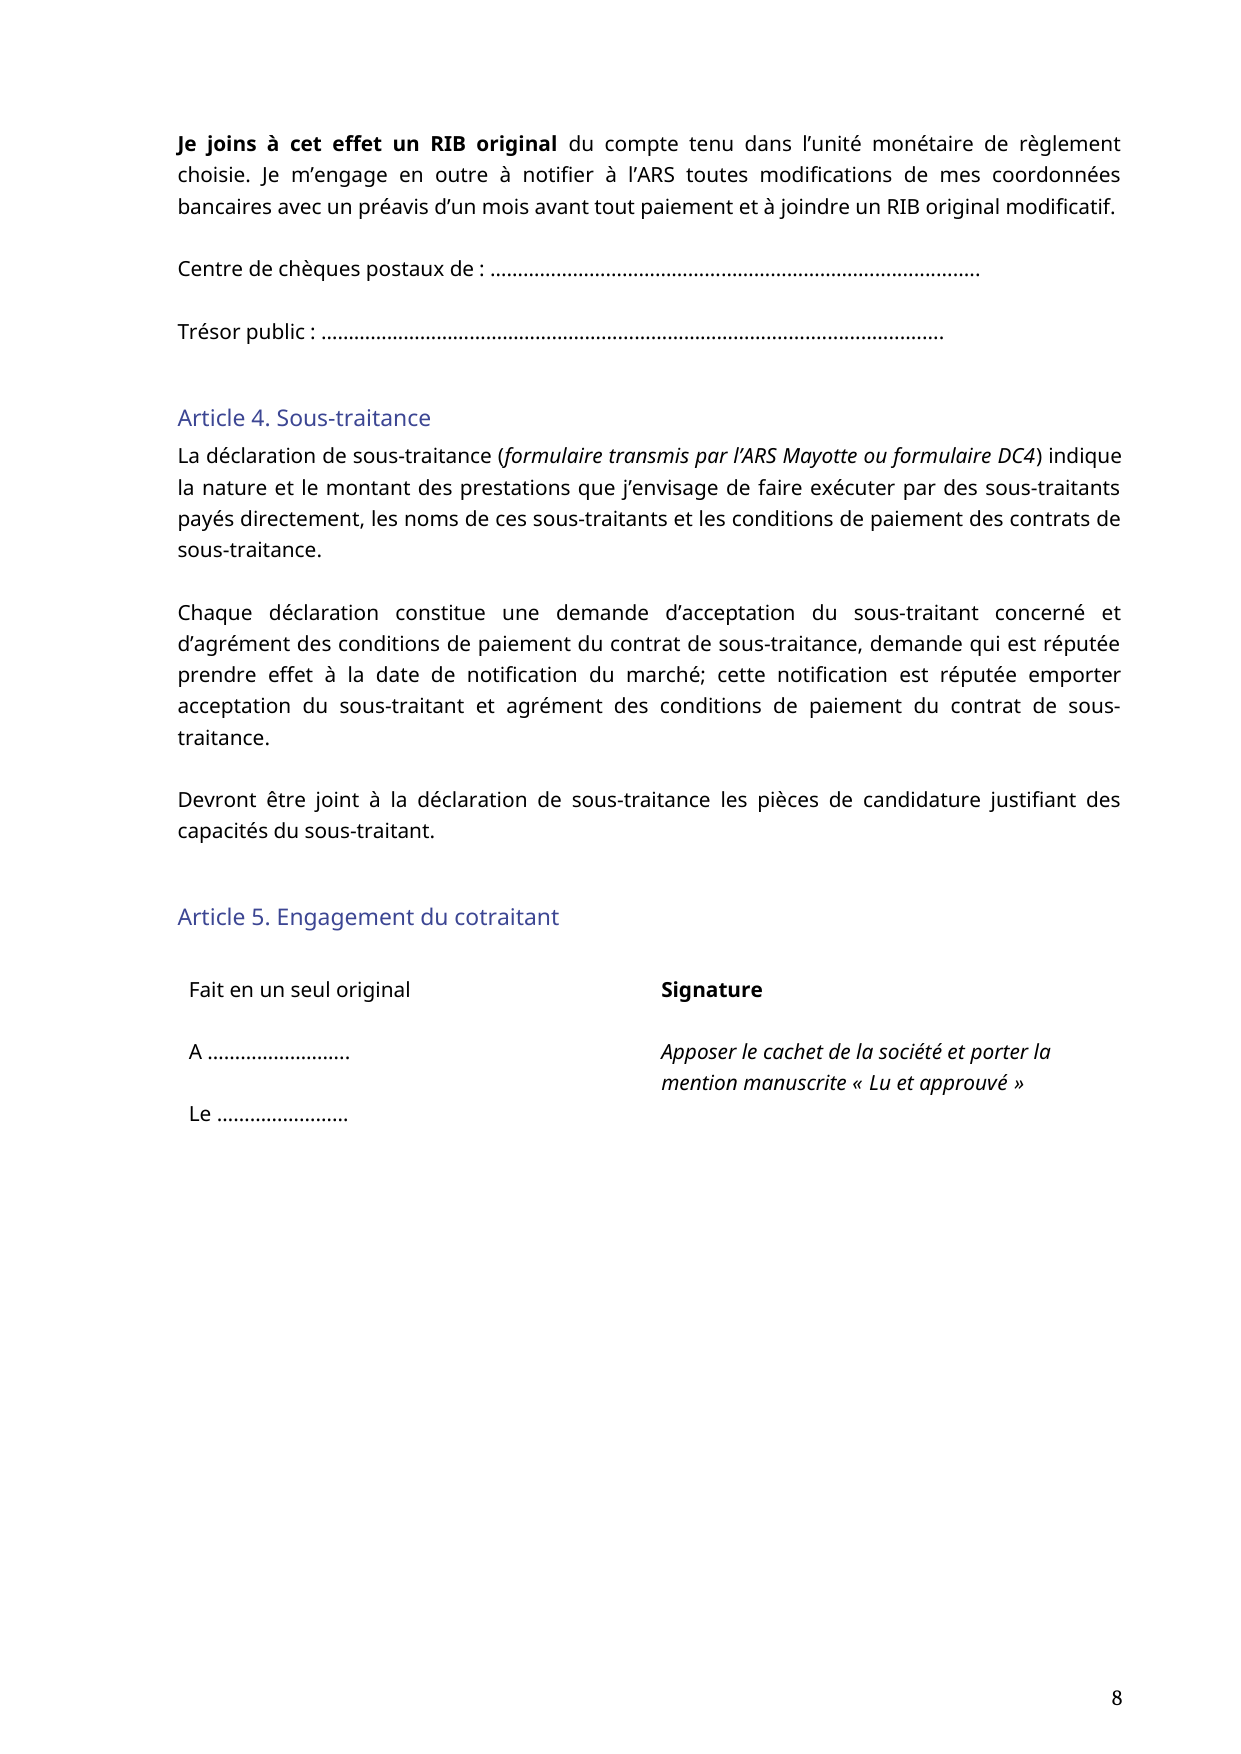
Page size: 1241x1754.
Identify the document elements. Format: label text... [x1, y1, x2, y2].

text Je joins à cet effet un RIB original du compte tenu dans l’unité monétaire de règlement choisie. Je m’engage en outre à notifier à l’ARS toutes modifications de mes coordonnées bancaires avec un préavis d’un mois avant tout paiement et à joindre un RIB original modificatif. [177, 129, 1122, 220]
table_cell Le …………………… [177, 1068, 650, 1130]
table_cell Apposer le cachet de la société et porter la [650, 1006, 1122, 1068]
table_header Fait en un seul original [177, 975, 650, 1006]
text Chaque déclaration constitue une demande d’acceptation du sous-traitant concerné et d’agrément des conditions de paiement du contrat de sous-traitance, demande qui est réputée prendre effet à la date de notification du marché; cette notification est réputée emporter acceptation du sous-traitant et agrément des conditions de paiement du contrat de sous-traitance. [177, 598, 1122, 751]
table_header Signature [650, 975, 1122, 1006]
text Trésor public : ………………………………………………...……………………................................ [177, 317, 1122, 345]
table_cell A …………………….. [177, 1006, 650, 1068]
text Devront être joint à la déclaration de sous-traitance les pièces de candidature justifiant des capacités du sous-traitant. [177, 785, 1122, 845]
text Article 4. Sous-traitance [177, 402, 1122, 433]
text La déclaration de sous-traitance (formulaire transmis par l’ARS Mayotte ou formulaire DC4) indique la nature et le montant des prestations que j’envisage de faire exécuter par des sous-traitants payés directement, les noms de ces sous-traitants et les conditions de paiement des contrats de sous-traitance. [177, 441, 1122, 563]
table_cell mention manuscrite « Lu et approuvé » [650, 1068, 1122, 1130]
text Centre de chèques postaux de : …………………………………………………………….................... [177, 254, 1122, 283]
text Article 5. Engagement du cotraitant [177, 901, 1122, 933]
